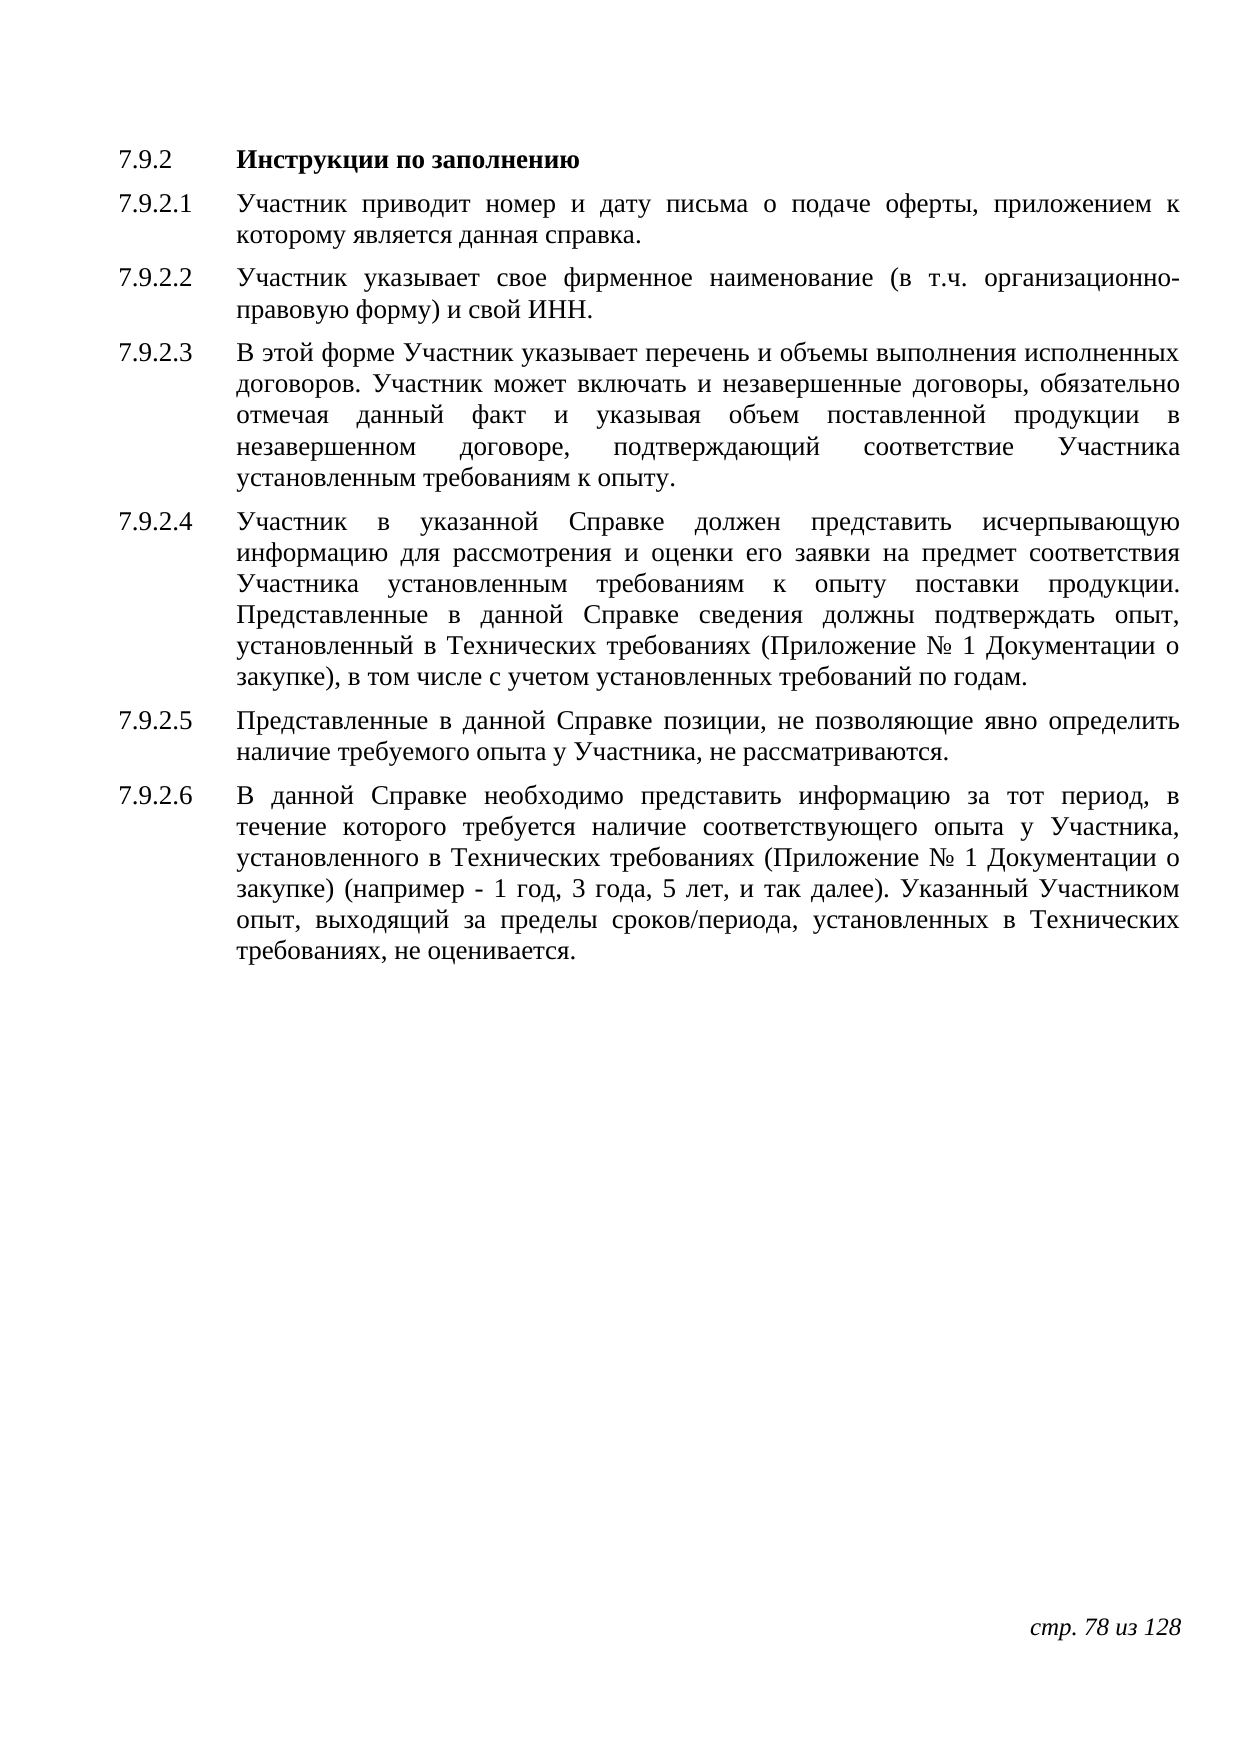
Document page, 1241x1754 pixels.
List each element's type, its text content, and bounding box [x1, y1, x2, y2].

text Участник в указанной Справке должен представить исчерпывающую информацию для рассмотрения и оценки его заявки на предмет соответствия Участника установленным требованиям к опыту поставки продукции. Представленные в данной Справке сведения должны подтверждать опыт, установленный в Технических требованиях (Приложение № 1 Документации о закупке), в том числе с учетом установленных требований по годам. [118, 504, 1181, 691]
text В данной Справке необходимо представить информацию за тот период, в течение которого требуется наличие соответствующего опыта у Участника, установленного в Технических требованиях (Приложение № 1 Документации о закупке) (например - 1 год, 3 года, 5 лет, и так далее). Указанный Участником опыт, выходящий за пределы сроков/периода, установленных в Технических требованиях, не оценивается. [118, 779, 1181, 966]
text В этой форме Участник указывает перечень и объемы выполнения исполненных договоров. Участник может включать и незавершенные договоры, обязательно отмечая данный факт и указывая объем поставленной продукции в незавершенном договоре, подтверждающий соответствие Участника установленным требованиям к опыту. [118, 336, 1181, 492]
text Представленные в данной Справке позиции, не позволяющие явно определить наличие требуемого опыта у Участника, не рассматриваются. [118, 704, 1181, 766]
text Участник указывает свое фирменное наименование (в т.ч. организационно-правовую форму) и свой ИНН. [118, 262, 1181, 324]
text Инструкции по заполнению [118, 143, 1181, 174]
text Участник приводит номер и дату письма о подаче оферты, приложением к которому является данная справка. [118, 187, 1181, 249]
